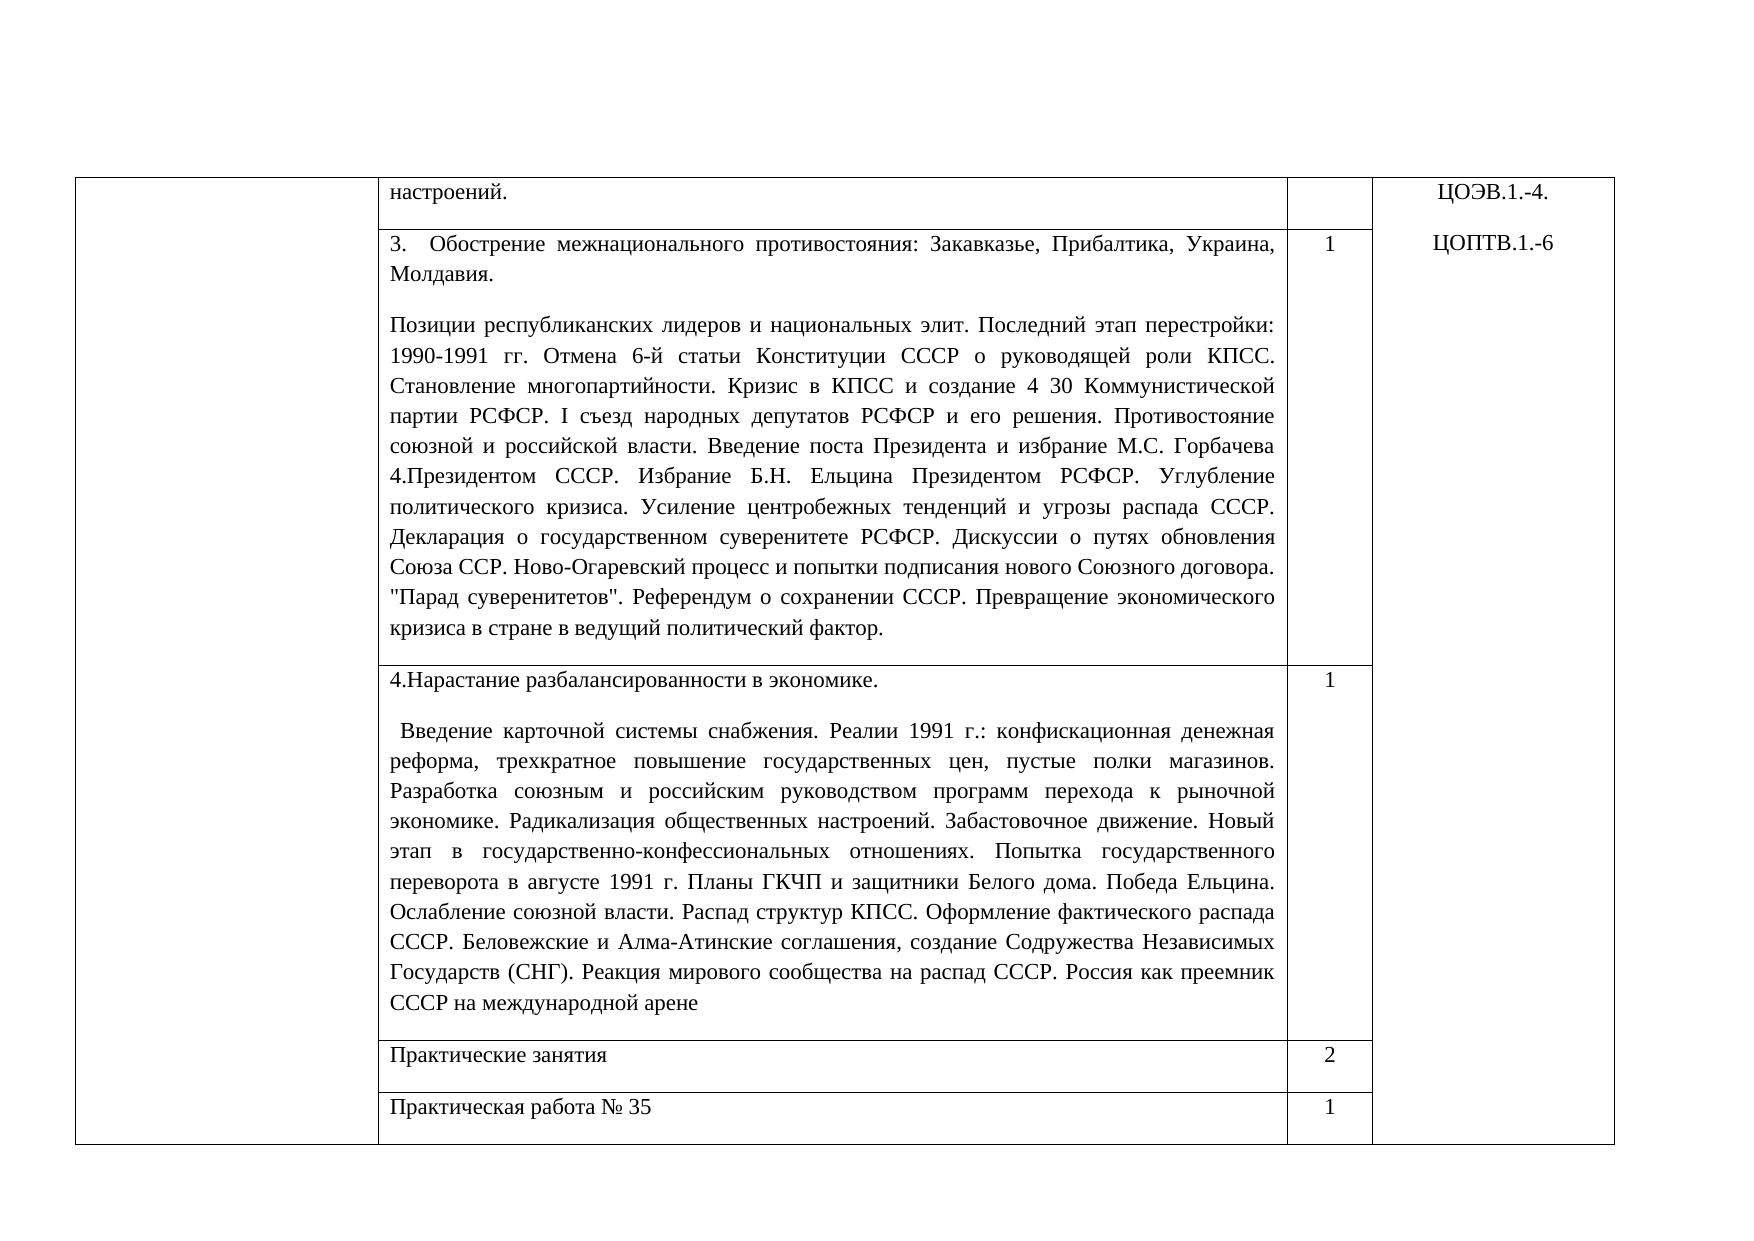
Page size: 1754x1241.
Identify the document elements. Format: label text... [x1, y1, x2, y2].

table_cell 1 [1288, 1093, 1372, 1144]
table_cell 1 [1288, 230, 1372, 665]
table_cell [379, 1093, 1287, 1144]
table_cell Практические занятия [379, 1041, 1287, 1092]
table_cell 1 [1288, 178, 1372, 229]
table_cell 2 [1288, 1041, 1372, 1092]
table_cell 3. Обострение межнационального противостояния: Закавказье, Прибалтика, Украина, Молдавия. Позиции республиканских лидеров и национальных элит. Последний этап перестройки: 1990-1991 гг. Отмена 6-й статьи Конституции СССР о руководящей роли КПСС. Становление многопартийности. Кризис в КПСС и создание 4 30 Коммунистической партии РСФСР. I съезд народных депутатов РСФСР и его решения. Противостояние союзной и российской власти. Введение поста Президента и избрание М.С. Горбачева 4.Президентом СССР. Избрание Б.Н. Ельцина Президентом РСФСР. Углубление политического кризиса. Усиление центробежных тенденций и угрозы распада СССР. Декларация о государственном суверенитете РСФСР. Дискуссии о путях обновления Союза ССР. Ново-Огаревский процесс и попытки подписания нового Союзного договора. "Парад суверенитетов". Референдум о сохранении СССР. Превращение экономического кризиса в стране в ведущий политический фактор. [379, 230, 1287, 665]
table_cell 1 [1288, 666, 1372, 1040]
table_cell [379, 178, 1287, 229]
table_cell 4.Нарастание разбалансированности в экономике. Введение карточной системы снабжения. Реалии 1991 г.: конфискационная денежная реформа, трехкратное повышение государственных цен, пустые полки магазинов. Разработка союзным и российским руководством программ перехода к рыночной экономике. Радикализация общественных настроений. Забастовочное движение. Новый этап в государственно-конфессиональных отношениях. Попытка государственного переворота в августе 1991 г. Планы ГКЧП и защитники Белого дома. Победа Ельцина. Ослабление союзной власти. Распад структур КПСС. Оформление фактического распада СССР. Беловежские и Алма-Атинские соглашения, создание Содружества Независимых Государств (СНГ). Реакция мирового сообщества на распад СССР. Россия как преемник СССР на международной арене [379, 666, 1287, 1040]
